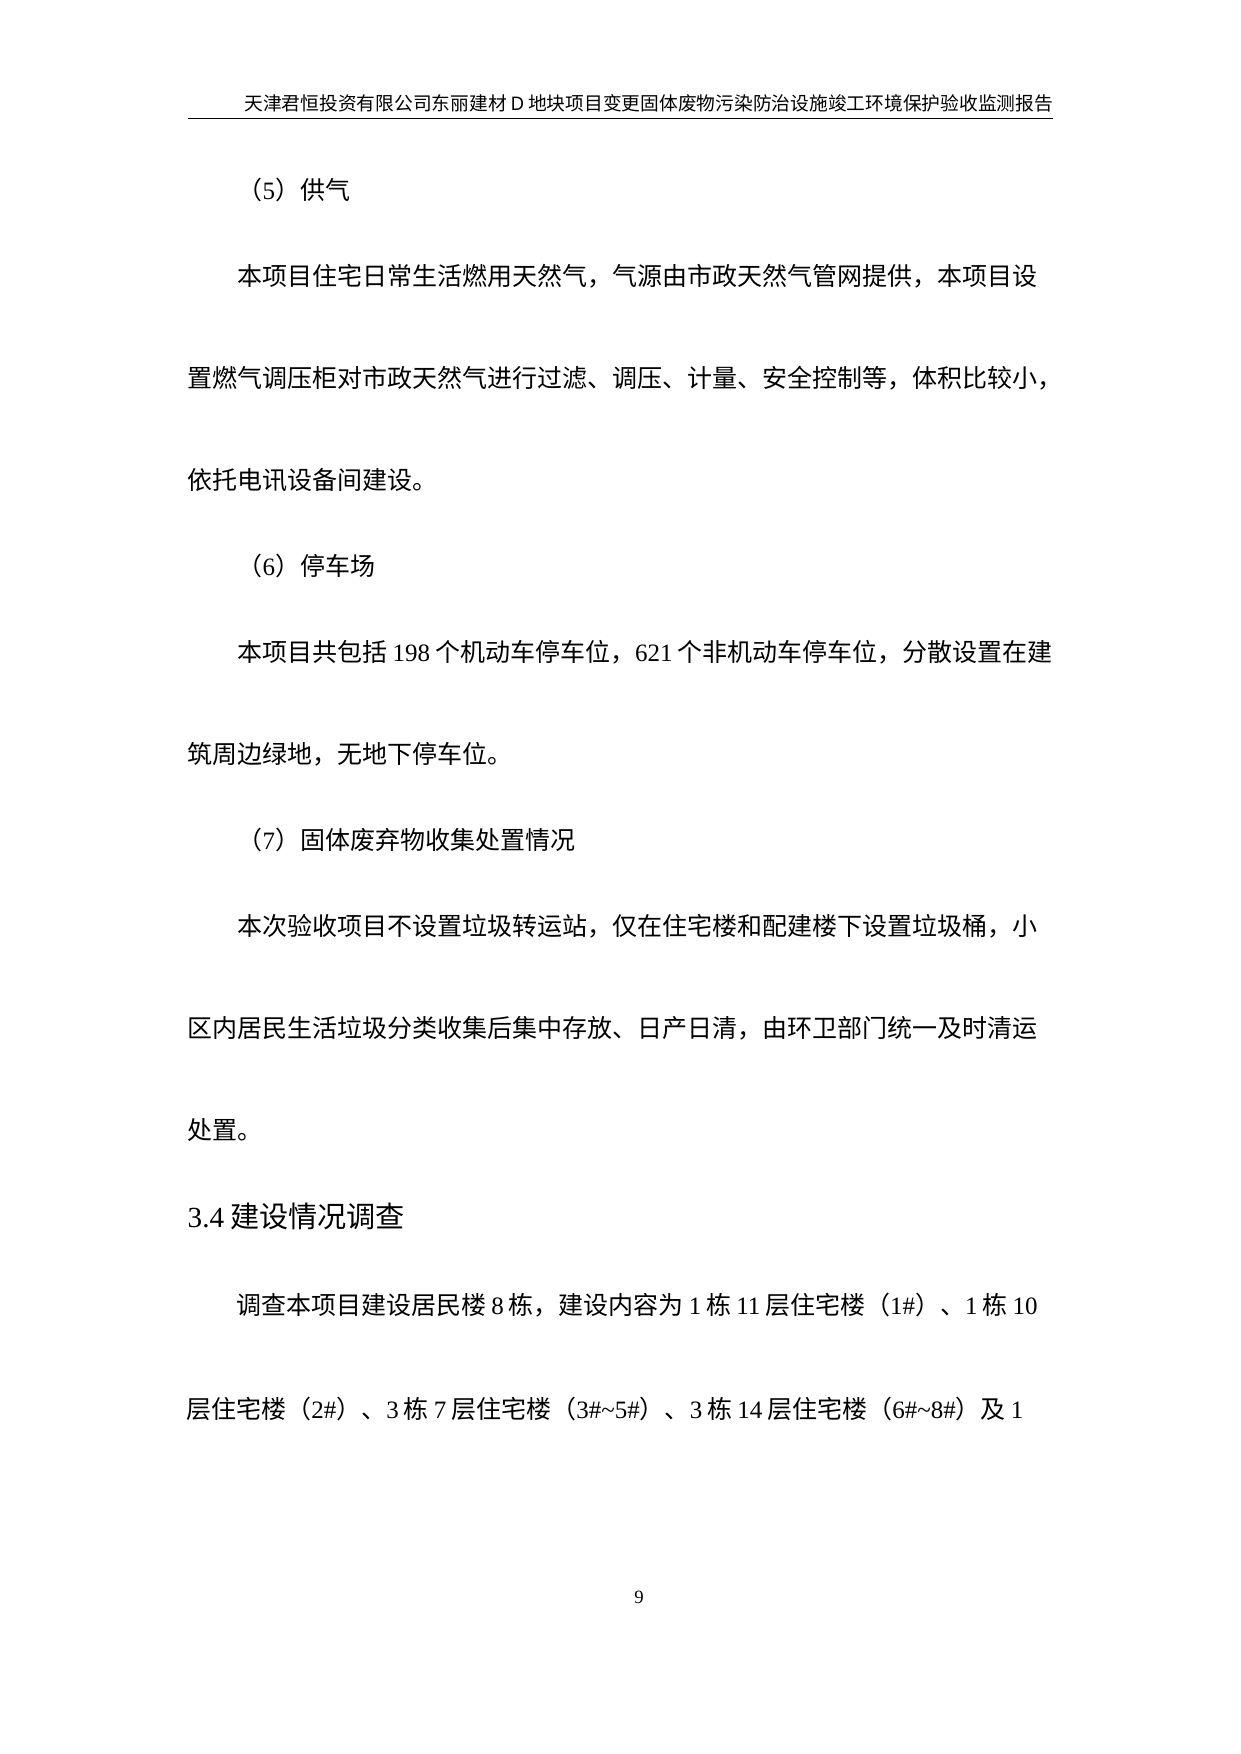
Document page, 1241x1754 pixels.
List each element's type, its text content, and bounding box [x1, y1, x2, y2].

text 本项目共包括198个机动车停车位，621个非机动车停车位，分散设置在建筑周边绿地，无地下停车位。 [187, 617, 1053, 787]
text 本次验收项目不设置垃圾转运站，仅在住宅楼和配建楼下设置垃圾桶，小区内居民生活垃圾分类收集后集中存放、日产日清，由环卫部门统一及时清运处置。 [187, 891, 1053, 1162]
subtitle （5）供气 [187, 155, 1053, 223]
subtitle 3.4建设情况调查 [187, 1181, 1053, 1248]
text 本项目住宅日常生活燃用天然气，气源由市政天然气管网提供，本项目设置燃气调压柜对市政天然气进行过滤、调压、计量、安全控制等，体积比较小，依托电讯设备间建设。 [187, 241, 1053, 513]
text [186, 1269, 1053, 1441]
subtitle （7）固体废弃物收集处置情况 [187, 805, 1053, 873]
subtitle （6）停车场 [187, 531, 1053, 599]
